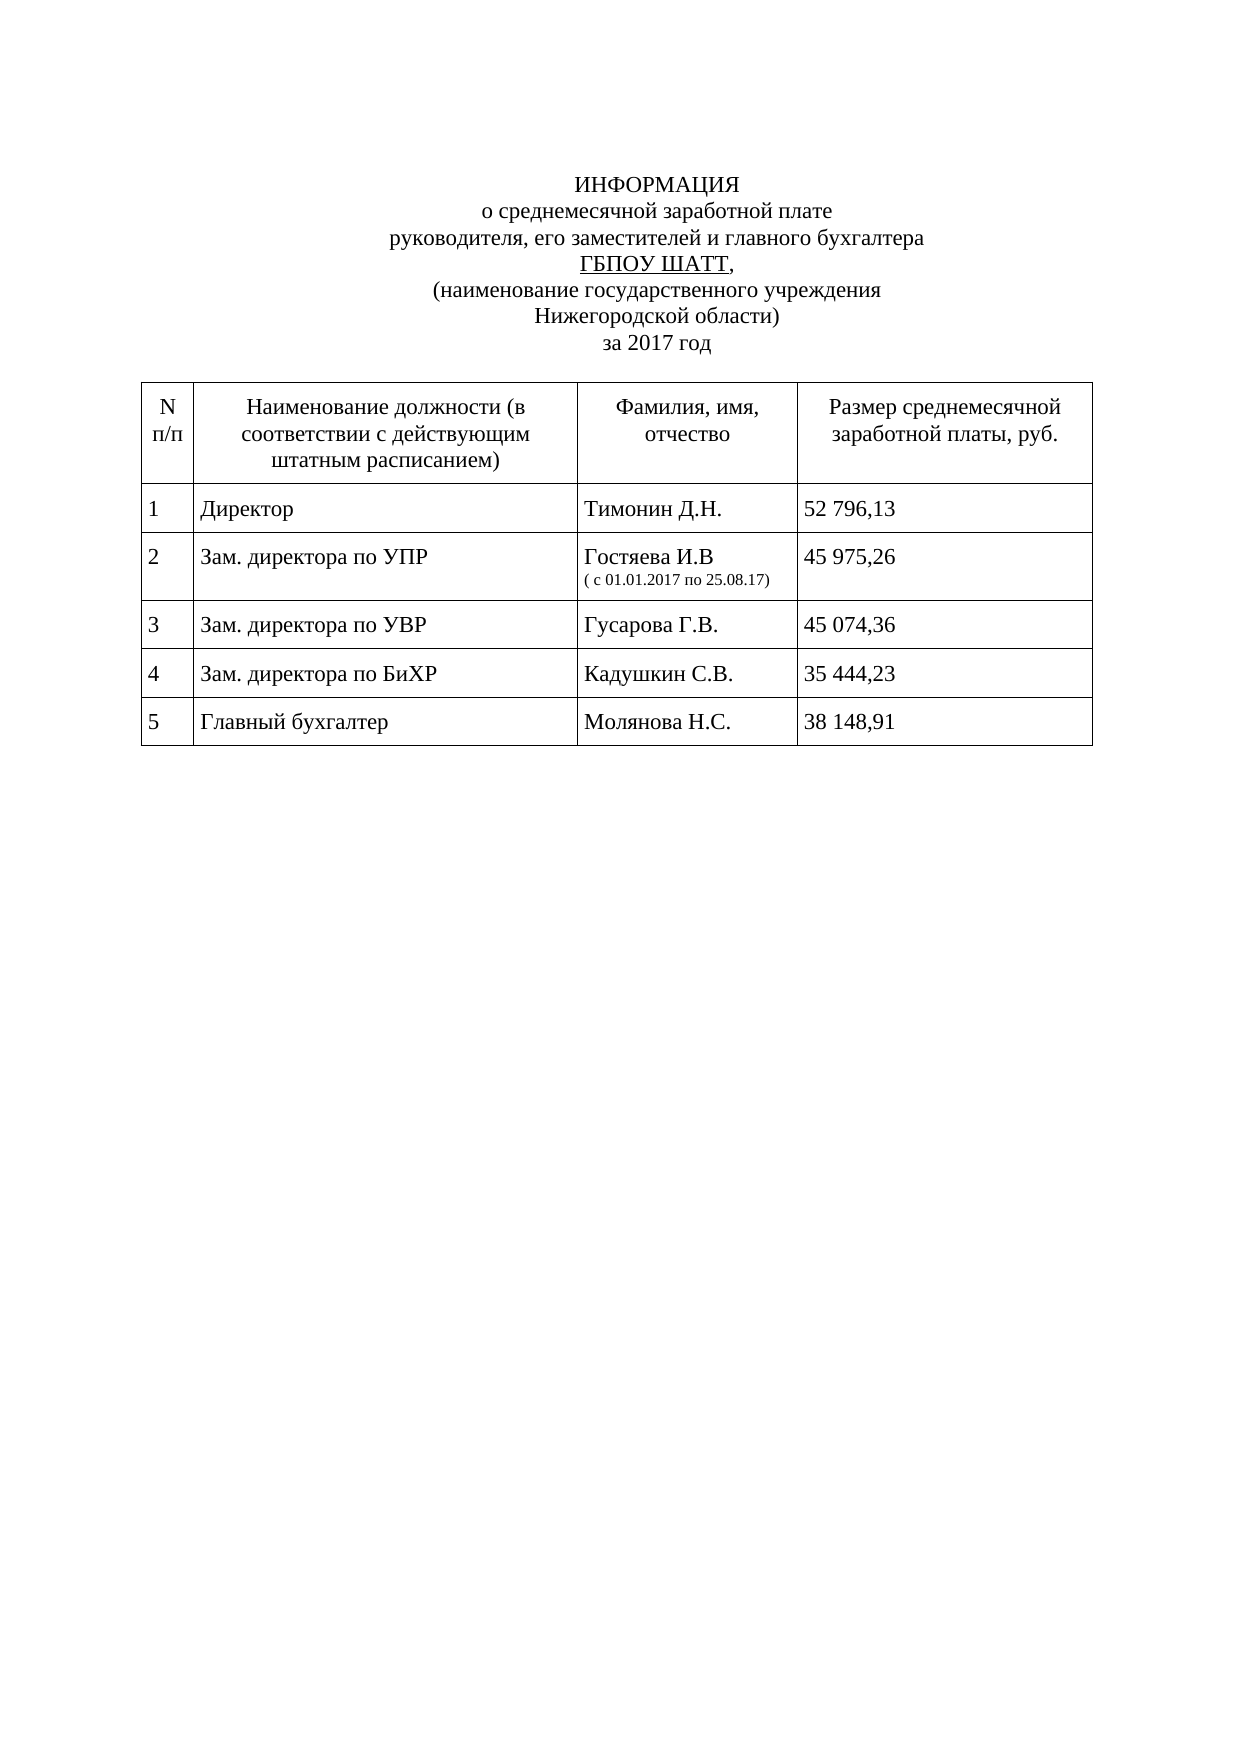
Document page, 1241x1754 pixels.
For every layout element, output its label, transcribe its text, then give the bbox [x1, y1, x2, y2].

table_cell 52 796,13 [798, 484, 1092, 532]
table_cell Зам. директора по УВР [194, 601, 577, 648]
table_cell Директор [194, 484, 577, 532]
table_cell Зам. директора по УПР [194, 533, 577, 599]
table_cell 38 148,91 [798, 698, 1092, 745]
table_cell Гостяева И.В ( с 01.01.2017 по 25.08.17) [578, 533, 797, 599]
table_header N п/п [142, 383, 193, 483]
table_cell 1 [142, 484, 193, 532]
table_header Фамилия, имя, отчество [578, 383, 797, 483]
table_cell Гусарова Г.В. [578, 601, 797, 648]
table_cell Зам. директора по БиХР [194, 649, 577, 697]
table_cell 45 975,26 [798, 533, 1092, 599]
text (наименование государственного учреждения [148, 276, 1166, 303]
table_cell Кадушкин С.В. [578, 649, 797, 697]
text ГБПОУ ШАТТ, [148, 250, 1166, 276]
table_cell 4 [142, 649, 193, 697]
table_cell Тимонин Д.Н. [578, 484, 797, 532]
text о среднемесячной заработной плате [148, 197, 1166, 223]
table_cell 35 444,23 [798, 649, 1092, 697]
table_cell Главный бухгалтер [194, 698, 577, 745]
table_cell 5 [142, 698, 193, 745]
table_cell 2 [142, 533, 193, 599]
table_header Наименование должности (в соответствии с действующим штатным расписанием) [194, 383, 577, 483]
text руководителя, его заместителей и главного бухгалтера [148, 223, 1166, 250]
text за 2017 год [148, 329, 1166, 355]
text Нижегородской области) [148, 303, 1166, 329]
table_cell Молянова Н.С. [578, 698, 797, 745]
table_cell 45 074,36 [798, 601, 1092, 648]
text ИНФОРМАЦИЯ [148, 171, 1166, 197]
table_header Размер среднемесячной заработной платы, руб. [798, 383, 1092, 483]
table_cell 3 [142, 601, 193, 648]
